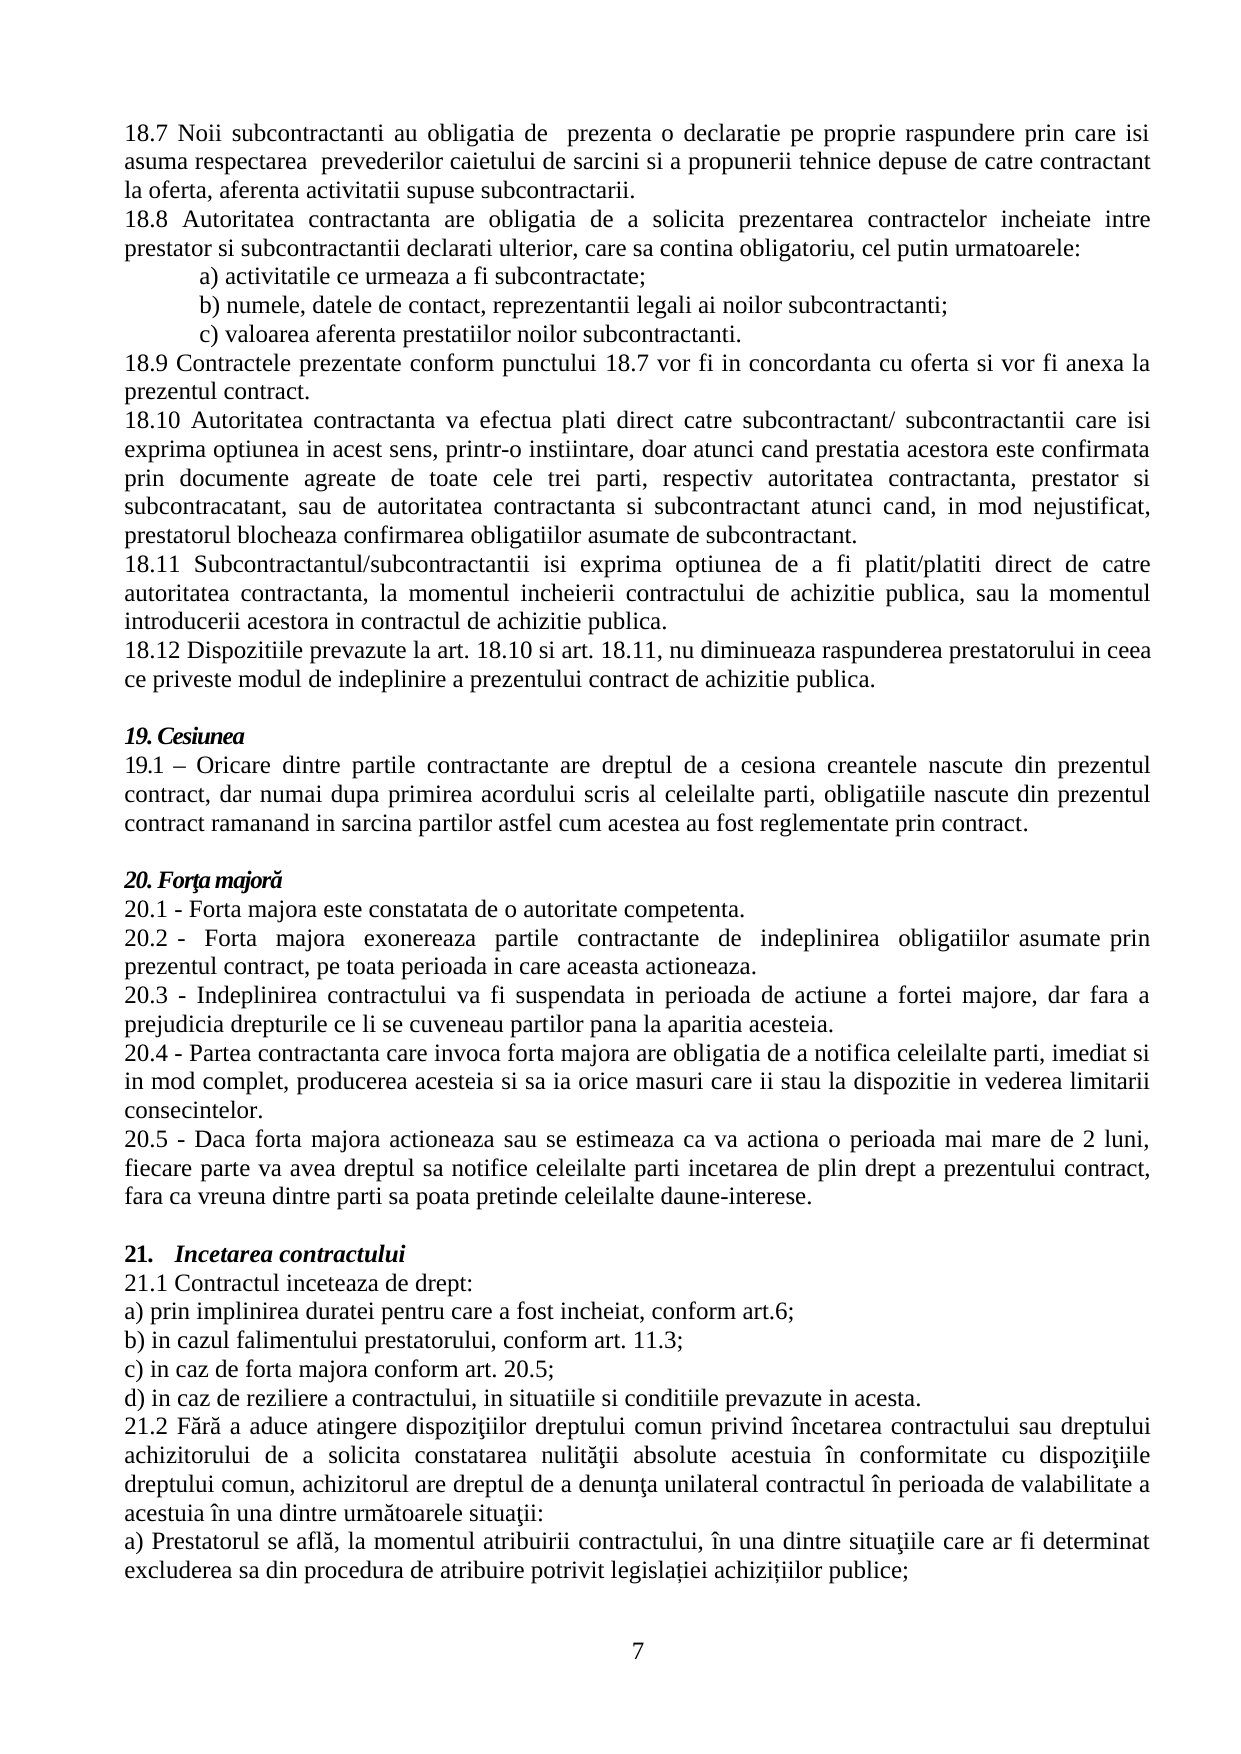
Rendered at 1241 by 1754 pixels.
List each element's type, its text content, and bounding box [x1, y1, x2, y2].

text 20.4 - Partea contractanta care invoca forta majora are obligatia de a notifica celeilalte parti, imediat si in mod complet, producerea acesteia si sa ia orice masuri care ii stau la dispozitie in vederea limitarii consecintelor. [124, 1038, 1152, 1124]
text a) activitatile ce urmeaza a fi subcontractate; [124, 261, 1152, 290]
text 21.2 Fără a aduce atingere dispoziţiilor dreptului comun privind încetarea contractului sau dreptului achizitorului de a solicita constatarea nulităţii absolute acestuia în conformitate cu dispoziţiile dreptului comun, achizitorul are dreptul de a denunţa unilateral contractul în perioada de valabilitate a acestuia în una dintre următoarele situaţii: [124, 1411, 1152, 1526]
text 20.2 - Forta majora exonereaza partile contractante de indeplinirea obligatiilor asumate prin prezentul contract, pe toata perioada in care aceasta actioneaza. [124, 923, 1152, 980]
text 18.10 Autoritatea contractanta va efectua plati direct catre subcontractant/ subcontractantii care isi exprima optiunea in acest sens, printr-o instiintare, doar atunci cand prestatia acestora este confirmata prin documente agreate de toate cele trei parti, respectiv autoritatea contractanta, prestator si subcontracatant, sau de autoritatea contractanta si subcontractant atunci cand, in mod nejustificat, prestatorul blocheaza confirmarea obligatiilor asumate de subcontractant. [124, 405, 1152, 549]
text c) in caz de forta majora conform art. 20.5; [124, 1354, 1152, 1383]
text 18.7 Noii subcontractanti au obligatia de prezenta o declaratie pe proprie raspundere prin care isi asuma respectarea prevederilor caietului de sarcini si a propunerii tehnice depuse de catre contractant la oferta, aferenta activitatii supuse subcontractarii. [124, 118, 1152, 204]
text a) prin implinirea duratei pentru care a fost incheiat, conform art.6; [124, 1296, 1152, 1325]
text b) numele, datele de contact, reprezentantii legali ai noilor subcontractanti; [124, 290, 1152, 319]
text 21.1 Contractul inceteaza de drept: [124, 1268, 1152, 1296]
text c) valoarea aferenta prestatiilor noilor subcontractanti. [124, 319, 1152, 348]
text 18.12 Dispozitiile prevazute la art. 18.10 si art. 18.11, nu diminueaza raspunderea prestatorului in ceea ce priveste modul de indeplinire a prezentului contract de achizitie publica. [124, 635, 1152, 693]
text 21. Incetarea contractului [124, 1239, 1152, 1268]
text 19. Cesiunea [124, 721, 1152, 750]
text 20.5 - Daca forta majora actioneaza sau se estimeaza ca va actiona o perioada mai mare de 2 luni, fiecare parte va avea dreptul sa notifice celeilalte parti incetarea de plin drept a prezentului contract, fara ca vreuna dintre parti sa poata pretinde celeilalte daune-interese. [124, 1124, 1152, 1210]
text 18.9 Contractele prezentate conform punctului 18.7 vor fi in concordanta cu oferta si vor fi anexa la prezentul contract. [124, 348, 1152, 405]
text b) in cazul falimentului prestatorului, conform art. 11.3; [124, 1325, 1152, 1354]
text 20. Forţa majoră [124, 865, 1151, 894]
text 20.3 - Indeplinirea contractului va fi suspendata in perioada de actiune a fortei majore, dar fara a prejudicia drepturile ce li se cuveneau partilor pana la aparitia acesteia. [124, 980, 1152, 1038]
text 18.11 Subcontractantul/subcontractantii isi exprima optiunea de a fi platit/platiti direct de catre autoritatea contractanta, la momentul incheierii contractului de achizitie publica, sau la momentul introducerii acestora in contractul de achizitie publica. [124, 549, 1152, 635]
text a) Prestatorul se află, la momentul atribuirii contractului, în una dintre situaţiile care ar fi determinat excluderea sa din procedura de atribuire potrivit legislației achizițiilor publice; [124, 1526, 1152, 1584]
text 20.1 - Forta majora este constatata de o autoritate competenta. [124, 894, 1152, 923]
text d) in caz de reziliere a contractului, in situatiile si conditiile prevazute in acesta. [124, 1383, 1152, 1411]
text 18.8 Autoritatea contractanta are obligatia de a solicita prezentarea contractelor incheiate intre prestator si subcontractantii declarati ulterior, care sa contina obligatoriu, cel putin urmatoarele: [124, 204, 1152, 261]
text 19.1 – Oricare dintre partile contractante are dreptul de a cesiona creantele nascute din prezentul contract, dar numai dupa primirea acordului scris al celeilalte parti, obligatiile nascute din prezentul contract ramanand in sarcina partilor astfel cum acestea au fost reglementate prin contract. [124, 750, 1152, 836]
